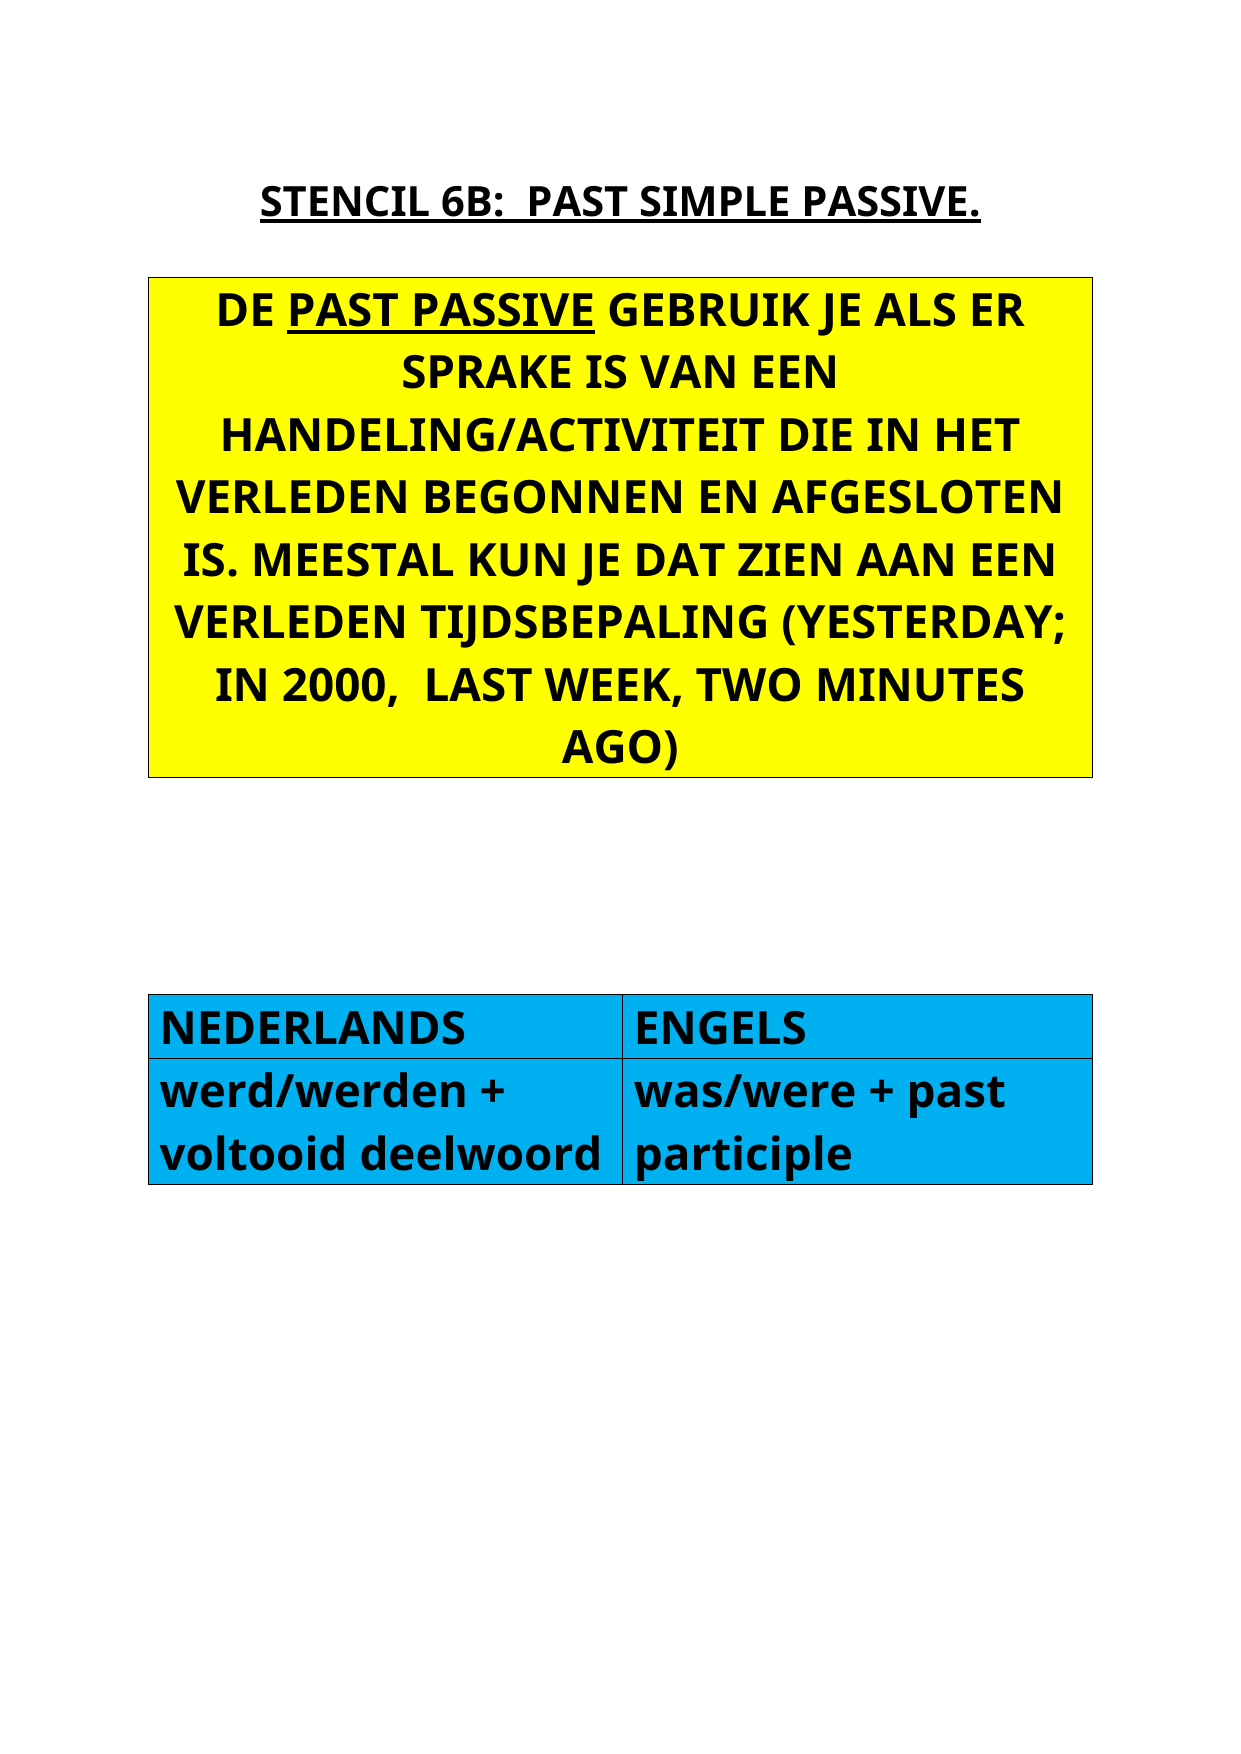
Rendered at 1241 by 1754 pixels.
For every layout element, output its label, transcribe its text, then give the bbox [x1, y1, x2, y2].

table_header ENGELS [623, 995, 1092, 1058]
table_header DE PAST PASSIVE GEBRUIK JE ALS ER SPRAKE IS VAN EEN HANDELING/ACTIVITEIT DIE IN HET VERLEDEN BEGONNEN EN AFGESLOTEN IS. MEESTAL KUN JE DAT ZIEN AAN EEN VERLEDEN TIJDSBEPALING (YESTERDAY; IN 2000, LAST WEEK, TWO MINUTES AGO) [149, 278, 1092, 777]
table_header NEDERLANDS [149, 995, 622, 1058]
table_cell was/were + past participle [623, 1059, 1092, 1184]
text STENCIL 6B: PAST SIMPLE PASSIVE. [148, 172, 1093, 228]
table_cell werd/werden + voltooid deelwoord [149, 1059, 622, 1184]
